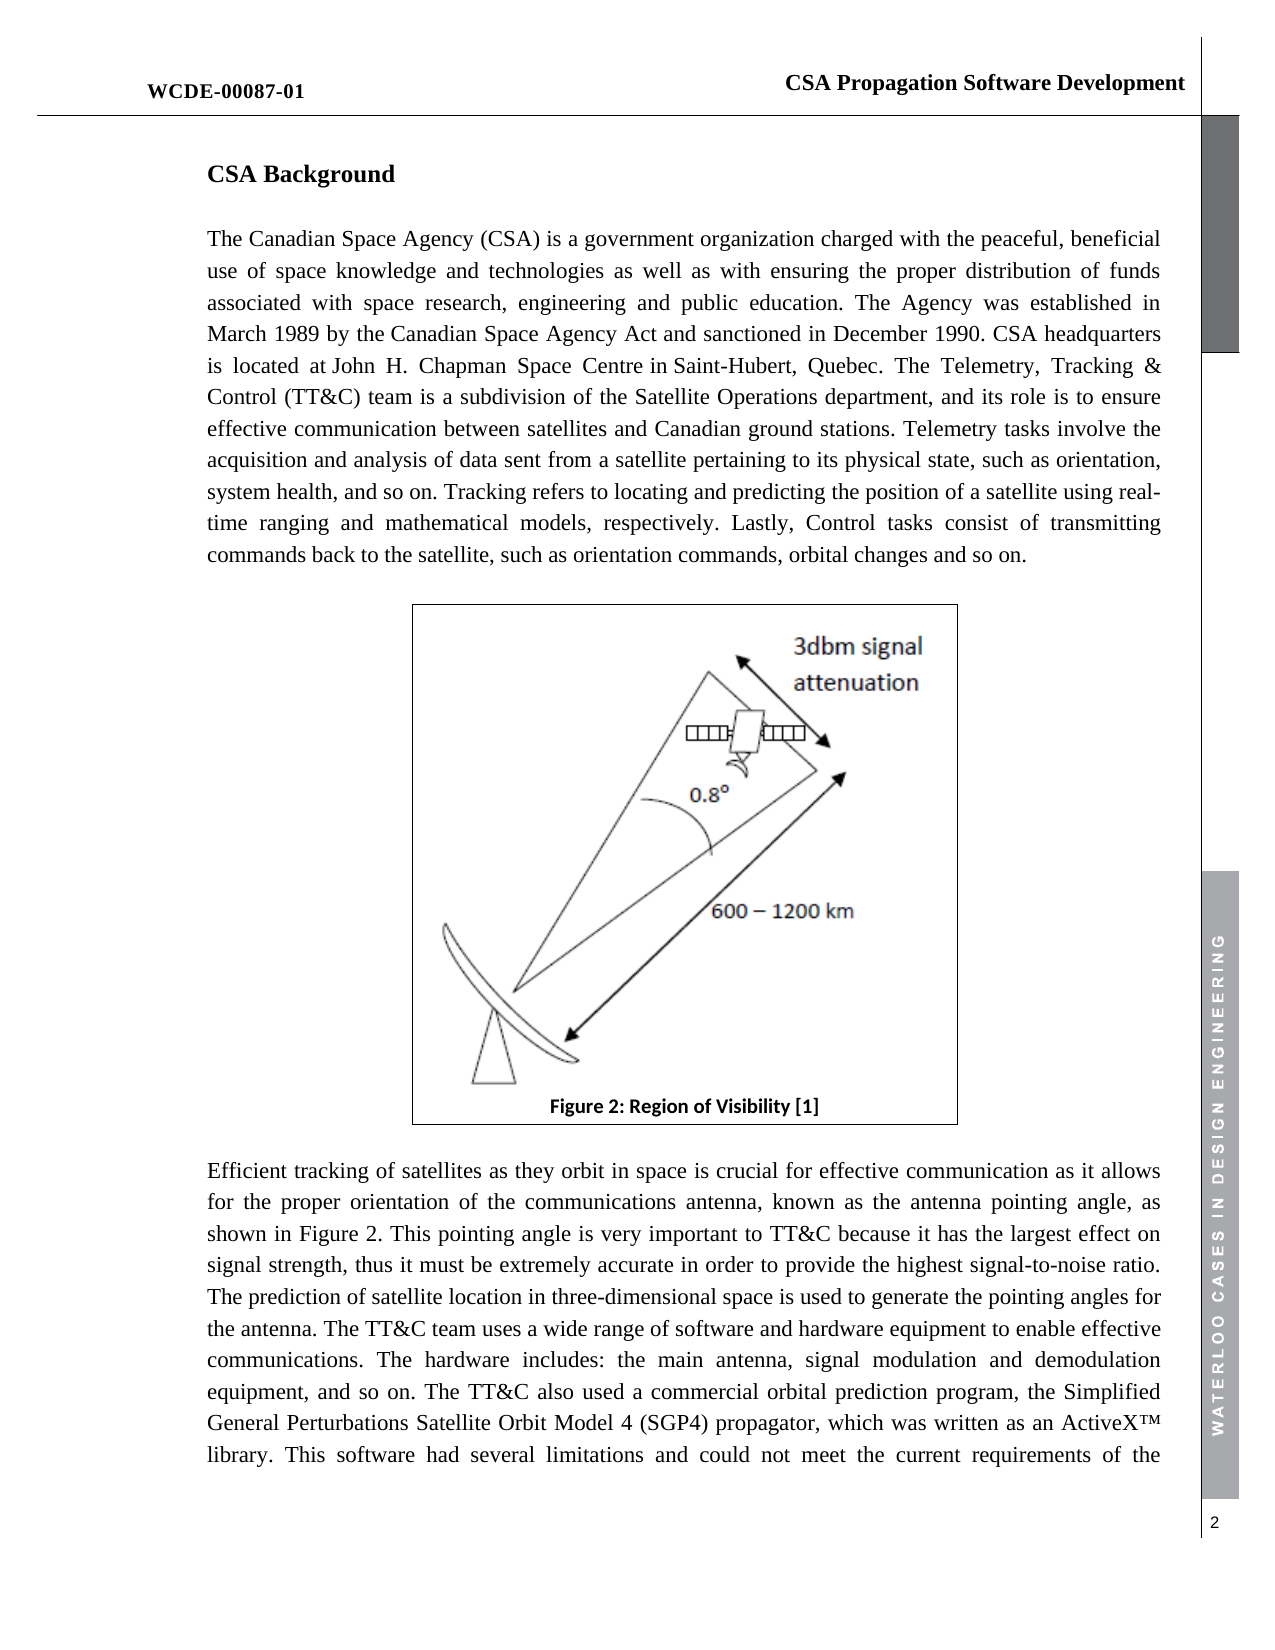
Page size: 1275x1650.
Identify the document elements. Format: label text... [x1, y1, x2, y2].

subtitle CSA Background [207, 159, 1162, 188]
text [207, 1157, 1162, 1467]
table_header Figure 2: Region of Visibility [1] [413, 605, 957, 1124]
text The Canadian Space Agency (CSA) is a government organization charged with the peaceful, beneficial use of space knowledge and technologies as well as with ensuring the proper distribution of funds associated with space research, engineering and public education. The Agency was established in March 1989 by the Canadian Space Agency Act and sanctioned in December 1990. CSA headquarters is located at John H. Chapman Space Centre in Saint-Hubert, Quebec. The Telemetry, Tracking & Control (TT&C) team is a subdivision of the Satellite Operations department, and its role is to ensure effective communication between satellites and Canadian ground stations. Telemetry tasks involve the acquisition and analysis of data sent from a satellite pertaining to its physical state, such as orientation, system health, and so on. Tracking refers to locating and predicting the position of a satellite using real-time ranging and mathematical models, respectively. Lastly, Control tasks consist of transmitting commands back to the satellite, such as orientation commands, orbital changes and so on. [207, 225, 1162, 567]
